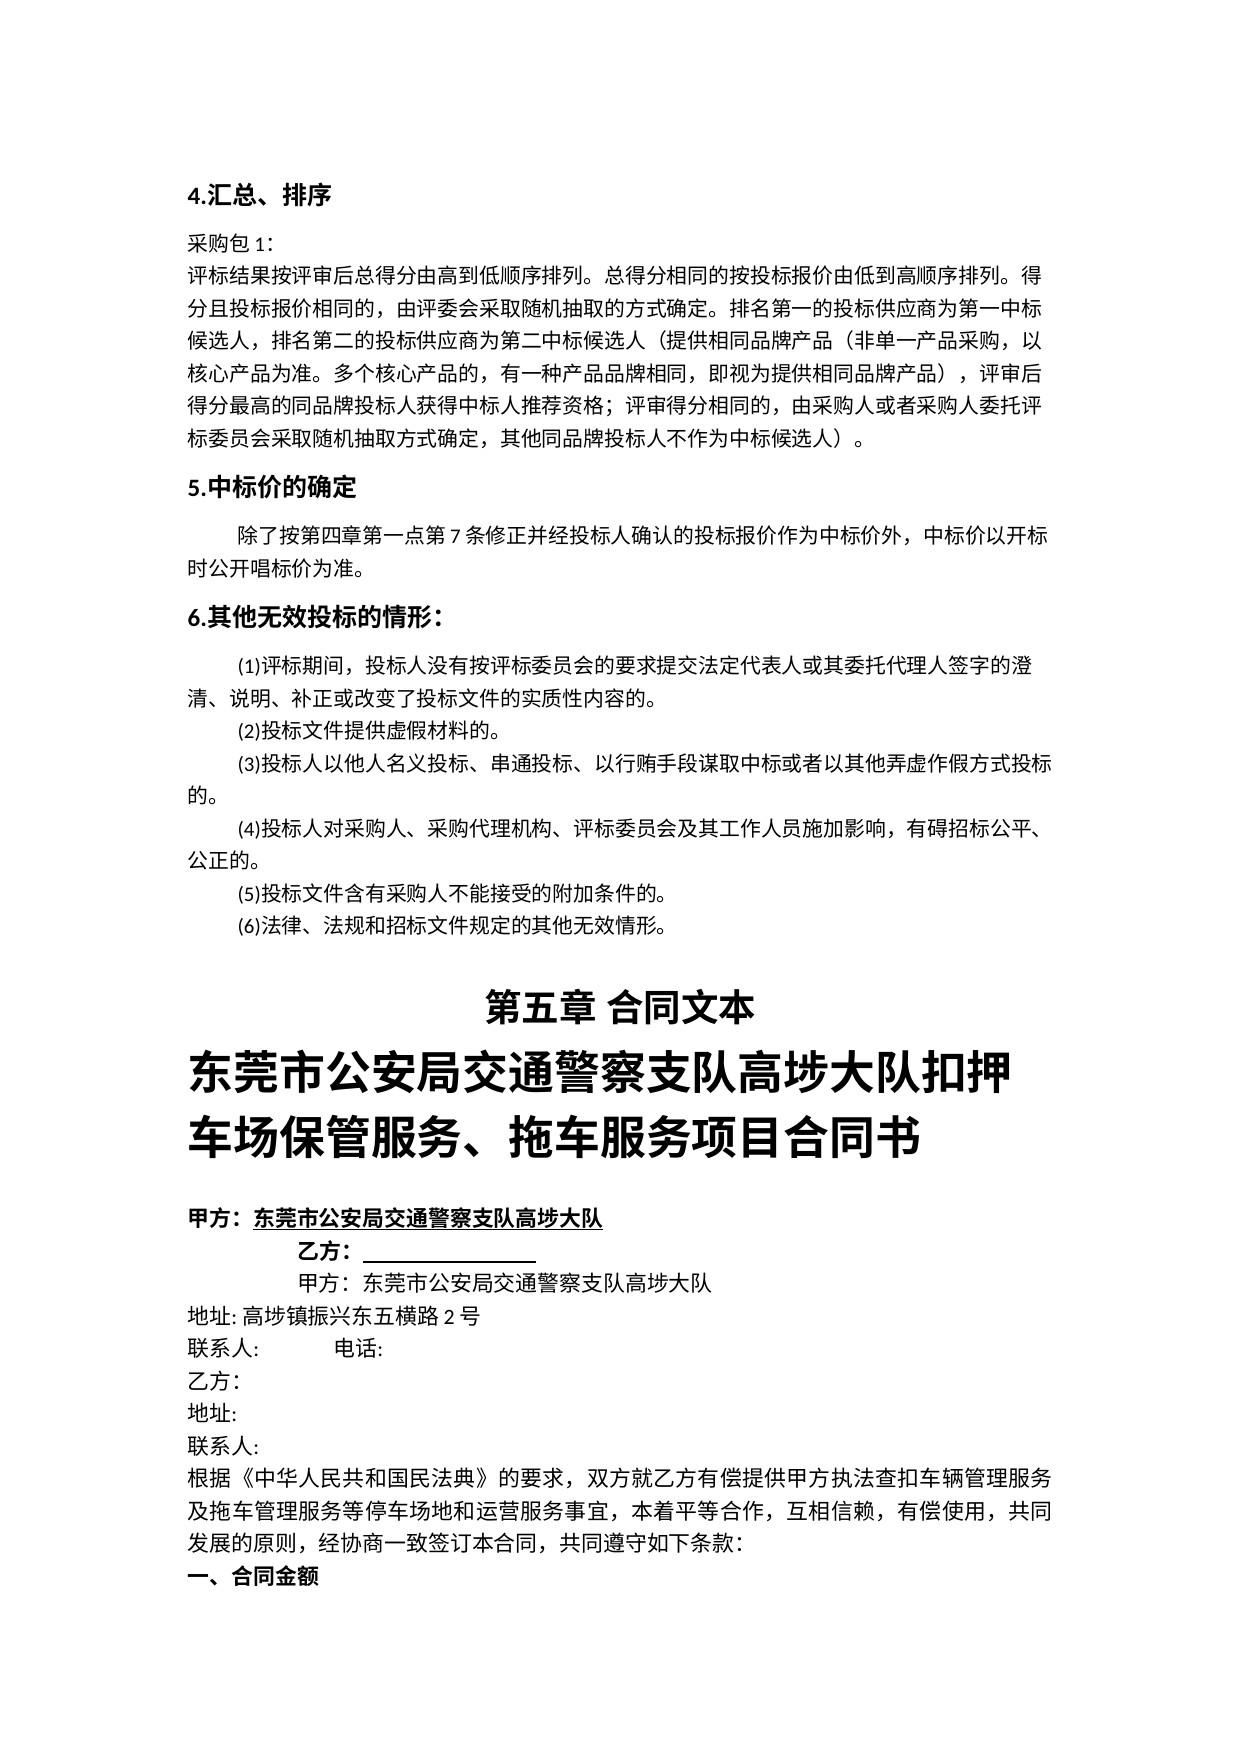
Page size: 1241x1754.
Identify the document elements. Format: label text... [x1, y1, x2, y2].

text 6.其他无效投标的情形： [187, 584, 1053, 649]
text (3)投标人以他人名义投标、串通投标、以行贿手段谋取中标或者以其他弄虚作假方式投标的。 [187, 747, 1053, 812]
text 地址: [187, 1397, 1053, 1429]
text 联系人: [187, 1429, 1053, 1462]
text 根据《中华人民共和国民法典》的要求，双方就乙方有偿提供甲方执法查扣车辆管理服务及拖车管理服务等停车场地和运营服务事宜，本着平等合作，互相信赖，有偿使用，共同发展的原则，经协商一致签订本合同，共同遵守如下条款： [187, 1462, 1053, 1559]
text 一、合同金额 [187, 1559, 1053, 1592]
text 除了按第四章第一点第7条修正并经投标人确认的投标报价作为中标价外，中标价以开标时公开唱标价为准。 [187, 519, 1053, 584]
text (4)投标人对采购人、采购代理机构、评标委员会及其工作人员施加影响，有碍招标公平、公正的。 [187, 812, 1053, 877]
text 采购包1： [187, 227, 1053, 259]
text 第五章 合同文本 [187, 974, 1053, 1039]
text (6)法律、法规和招标文件规定的其他无效情形。 [187, 909, 1053, 942]
text (1)评标期间，投标人没有按评标委员会的要求提交法定代表人或其委托代理人签字的澄清、说明、补正或改变了投标文件的实质性内容的。 [187, 649, 1053, 714]
text (5)投标文件含有采购人不能接受的附加条件的。 [187, 877, 1053, 909]
text 甲方：东莞市公安局交通警察支队高埗大队 [187, 1267, 1053, 1299]
text 5.中标价的确定 [187, 454, 1053, 519]
text 地址: 高埗镇振兴东五横路2号 [187, 1299, 1053, 1332]
text 乙方： [187, 1364, 1053, 1397]
text 评标结果按评审后总得分由高到低顺序排列。总得分相同的按投标报价由低到高顺序排列。得分且投标报价相同的，由评委会采取随机抽取的方式确定。排名第一的投标供应商为第一中标候选人，排名第二的投标供应商为第二中标候选人（提供相同品牌产品（非单一产品采购，以核心产品为准。多个核心产品的，有一种产品品牌相同，即视为提供相同品牌产品），评审后得分最高的同品牌投标人获得中标人推荐资格；评审得分相同的，由采购人或者采购人委托评标委员会采取随机抽取方式确定，其他同品牌投标人不作为中标候选人）。 [187, 259, 1053, 454]
text 联系人: 电话: [187, 1332, 1053, 1364]
text 甲方：东莞市公安局交通警察支队高埗大队 [187, 1202, 1053, 1234]
text 4.汇总、排序 [187, 162, 1053, 227]
text 东莞市公安局交通警察支队高埗大队扣押车场保管服务、拖车服务项目合同书 [187, 1039, 1053, 1169]
text 乙方： [187, 1234, 1053, 1267]
text (2)投标文件提供虚假材料的。 [187, 714, 1053, 747]
